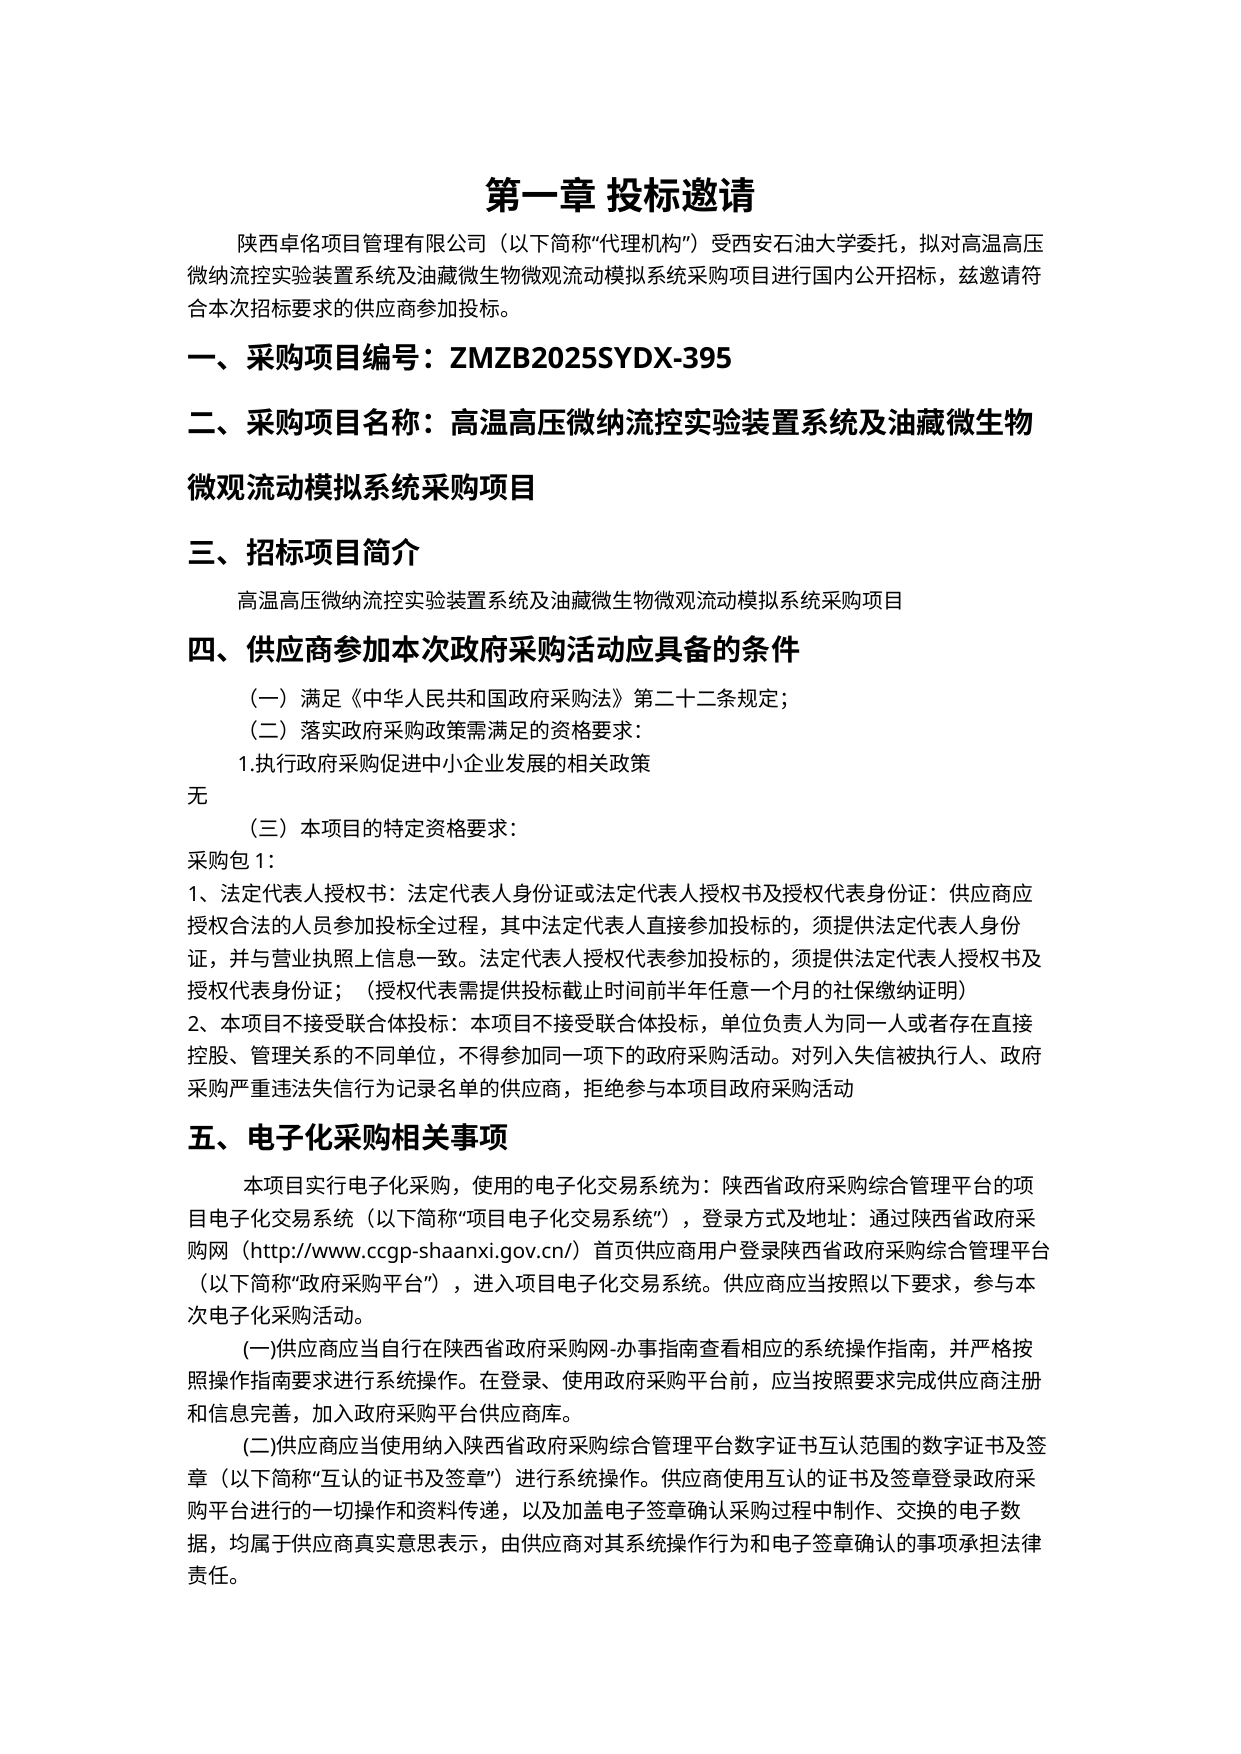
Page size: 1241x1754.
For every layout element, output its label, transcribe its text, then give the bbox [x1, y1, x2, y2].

text 三、招标项目简介 [187, 519, 1053, 584]
text （二）落实政府采购政策需满足的资格要求： [187, 714, 1053, 747]
text 采购包1： [187, 844, 1053, 877]
text 1、法定代表人授权书：法定代表人身份证或法定代表人授权书及授权代表身份证：供应商应授权合法的人员参加投标全过程，其中法定代表人直接参加投标的，须提供法定代表人身份证，并与营业执照上信息一致。法定代表人授权代表参加投标的，须提供法定代表人授权书及授权代表身份证；（授权代表需提供投标截止时间前半年任意一个月的社保缴纳证明） [187, 877, 1053, 1007]
text 五、电子化采购相关事项 [187, 1104, 1053, 1169]
text 四、供应商参加本次政府采购活动应具备的条件 [187, 617, 1053, 682]
text (二)供应商应当使用纳入陕西省政府采购综合管理平台数字证书互认范围的数字证书及签章（以下简称“互认的证书及签章”）进行系统操作。供应商使用互认的证书及签章登录政府采购平台进行的一切操作和资料传递，以及加盖电子签章确认采购过程中制作、交换的电子数据，均属于供应商真实意思表示，由供应商对其系统操作行为和电子签章确认的事项承担法律责任。 [187, 1429, 1053, 1592]
text 一、采购项目编号：ZMZB2025SYDX-395 [187, 324, 1053, 389]
text （一）满足《中华人民共和国政府采购法》第二十二条规定； [187, 682, 1053, 714]
text (一)供应商应当自行在陕西省政府采购网-办事指南查看相应的系统操作指南，并严格按照操作指南要求进行系统操作。在登录、使用政府采购平台前，应当按照要求完成供应商注册和信息完善，加入政府采购平台供应商库。 [187, 1332, 1053, 1429]
text 无 [187, 779, 1053, 812]
text 陕西卓佲项目管理有限公司（以下简称“代理机构”）受西安石油大学委托，拟对高温高压微纳流控实验装置系统及油藏微生物微观流动模拟系统采购项目进行国内公开招标，兹邀请符合本次招标要求的供应商参加投标。 [187, 227, 1053, 324]
text （三）本项目的特定资格要求： [187, 812, 1053, 844]
text 第一章 投标邀请 [187, 162, 1053, 227]
text 1.执行政府采购促进中小企业发展的相关政策 [187, 747, 1053, 779]
text 本项目实行电子化采购，使用的电子化交易系统为：陕西省政府采购综合管理平台的项目电子化交易系统（以下简称“项目电子化交易系统”），登录方式及地址：通过陕西省政府采购网（http://www.ccgp-shaanxi.gov.cn/）首页供应商用户登录陕西省政府采购综合管理平台（以下简称“政府采购平台”），进入项目电子化交易系统。供应商应当按照以下要求，参与本次电子化采购活动。 [187, 1169, 1053, 1332]
text 二、采购项目名称：高温高压微纳流控实验装置系统及油藏微生物微观流动模拟系统采购项目 [187, 389, 1053, 519]
text 高温高压微纳流控实验装置系统及油藏微生物微观流动模拟系统采购项目 [187, 584, 1053, 617]
text 2、本项目不接受联合体投标：本项目不接受联合体投标，单位负责人为同一人或者存在直接控股、管理关系的不同单位，不得参加同一项下的政府采购活动。对列入失信被执行人、政府采购严重违法失信行为记录名单的供应商，拒绝参与本项目政府采购活动 [187, 1007, 1053, 1104]
